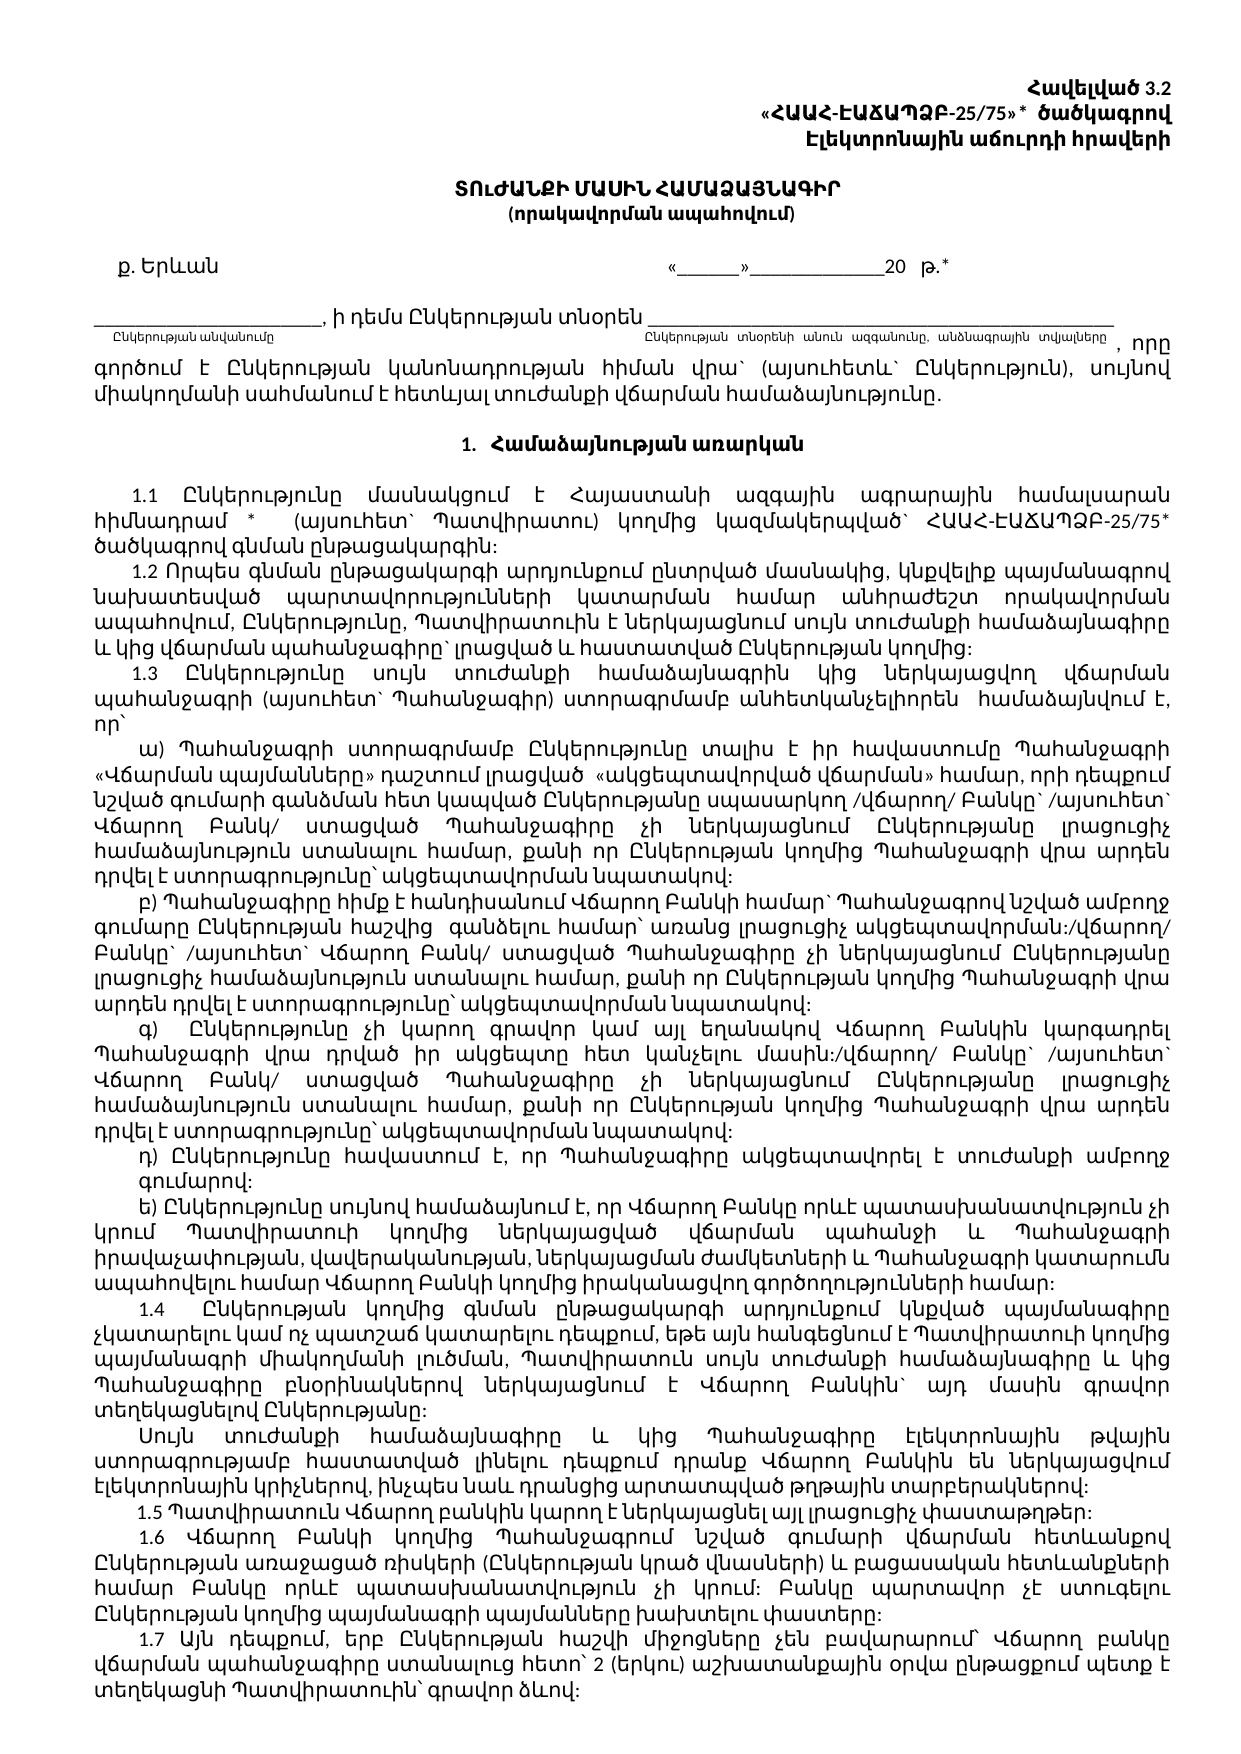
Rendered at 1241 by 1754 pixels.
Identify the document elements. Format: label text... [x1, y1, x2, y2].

text 1.1 Ընկերությունը մասնակցում է Հայաստանի ազգային ագրարային համալսարան հիմնադրամ * (այսուհետ` Պատվիրատու) կողմից կազմակերպված` ՀԱԱՀ-ԷԱՃԱՊՁԲ-25/75* ծածկագրով գնման ընթացակարգին: [94, 482, 1171, 559]
text Էլեկտրոնային աճուրդի հրավերի [94, 126, 1171, 151]
text Սույն տուժանքի համաձայնագիրը և կից Պահանջագիրը էլեկտրոնային թվային ստորագրությամբ հաստատված լինելու դեպքում դրանք Վճարող Բանկին են ներկայացվում էլեկտրոնային կրիչներով, ինչպես նաև դրանցից արտատպված թղթային տարբերակներով: [94, 1423, 1171, 1499]
text ա) Պահանջագրի ստորագրմամբ Ընկերությունը տալիս է իր հավաստումը Պահանջագրի «Վճարման պայմանները» դաշտում լրացված «ակցեպտավորված վճարման» համար, որի դեպքում նշված գումարի գանձման հետ կապված Ընկերությանը սպասարկող /վճարող/ Բանկը` /այսուհետ` Վճարող Բանկ/ ստացված Պահանջագիրը չի ներկայացնում Ընկերությանը լրացուցիչ համաձայնություն ստանալու համար, քանի որ Ընկերության կողմից Պահանջագրի վրա արդեն դրվել է ստորագրությունը՝ ակցեպտավորման նպատակով: [94, 737, 1171, 889]
text Ընկերության անվանումը Ընկերության տնօրենի անուն ազգանունը, անձնագրային տվյալները , որը գործում է Ընկերության կանոնադրության հիման վրա` (այսուհետև` Ընկերություն), սույնով միակողմանի սահմանում է հետևյալ տուժանքի վճարման համաձայնությունը. [94, 330, 1171, 406]
text 1. Համաձայնության առարկան [94, 432, 1171, 457]
text դ) Ընկերությունը հավաստում է, որ Պահանջագիրը ակցեպտավորել է տուժանքի ամբողջ գումարով: [138, 1143, 1171, 1194]
text 1.7 Այն դեպքում, երբ Ընկերության հաշվի միջոցները չեն բավարարում՝ Վճարող բանկը վճարման պահանջագիրը ստանալուց հետո՝ 2 (երկու) աշխատանքային օրվա ընթացքում պետք է տեղեկացնի Պատվիրատուին՝ գրավոր ձևով: [94, 1626, 1171, 1702]
text բ) Պահանջագիրը հիմք է հանդիսանում Վճարող Բանկի համար` Պահանջագրով նշված ամբողջ գումարը Ընկերության հաշվից գանձելու համար՝ առանց լրացուցիչ ակցեպտավորման:/վճարող/ Բանկը` /այսուհետ` Վճարող Բանկ/ ստացված Պահանջագիրը չի ներկայացնում Ընկերությանը լրացուցիչ համաձայնություն ստանալու համար, քանի որ Ընկերության կողմից Պահանջագրի վրա արդեն դրվել է ստորագրությունը՝ ակցեպտավորման նպատակով: [94, 889, 1171, 1016]
text 1.6 Վճարող Բանկի կողմից Պահանջագրում նշված գումարի վճարման հետևանքով Ընկերության առաջացած ռիսկերի (Ընկերության կրած վնասների) և բացասական հետևանքների համար Բանկը որևէ պատասխանատվություն չի կրում: Բանկը պարտավոր չէ ստուգելու Ընկերության կողմից պայմանագրի պայմանները խախտելու փաստերը: [94, 1524, 1171, 1626]
text ք. Երևան «______»_____________20 թ.* [94, 254, 1171, 279]
text Հավելված 3.2 [94, 75, 1171, 100]
text 1.4 Ընկերության կողմից գնման ընթացակարգի արդյունքում կնքված պայմանագիրը չկատարելու կամ ոչ պատշաճ կատարելու դեպքում, եթե այն հանգեցնում է Պատվիրատուի կողմից պայմանագրի միակողմանի լուծման, Պատվիրատուն սույն տուժանքի համաձայնագիրը և կից Պահանջագիրը բնօրինակներով ներկայացնում է Վճարող Բանկին` այդ մասին գրավոր տեղեկացնելով Ընկերությանը: [94, 1296, 1171, 1423]
text (որակավորման ապահովում) [94, 202, 1171, 225]
text ՏՈւԺԱՆՔԻ ՄԱՍԻՆ ՀԱՄԱՁԱՅՆԱԳԻՐ [94, 177, 1171, 202]
text 1.3 Ընկերությունը սույն տուժանքի համաձայնագրին կից ներկայացվող վճարման պահանջագրի (այսուհետ` Պահանջագիր) ստորագրմամբ անհետկանչելիորեն համաձայնվում է, որ՝ [94, 660, 1171, 737]
text 1.5 Պատվիրատուն Վճարող բանկին կարող է ներկայացնել այլ լրացուցիչ փաստաթղթեր: [94, 1499, 1171, 1524]
text ______________________, ի դեմս Ընկերության տնօրեն _____________________________________________ [94, 304, 1171, 330]
text 1.2 Որպես գնման ընթացակարգի արդյունքում ընտրված մասնակից, կնքվելիք պայմանագրով նախատեսված պարտավորությունների կատարման համար անհրաժեշտ որակավորման ապահովում, Ընկերությունը, Պատվիրատուին է ներկայացնում սույն տուժանքի համաձայնագիրը և կից վճարման պահանջագիրը` լրացված և հաստատված Ընկերության կողմից: [94, 559, 1171, 660]
text գ) Ընկերությունը չի կարող գրավոր կամ այլ եղանակով Վճարող Բանկին կարգադրել Պահանջագրի վրա դրված իր ակցեպտը հետ կանչելու մասին:/վճարող/ Բանկը` /այսուհետ` Վճարող Բանկ/ ստացված Պահանջագիրը չի ներկայացնում Ընկերությանը լրացուցիչ համաձայնություն ստանալու համար, քանի որ Ընկերության կողմից Պահանջագրի վրա արդեն դրվել է ստորագրությունը՝ ակցեպտավորման նպատակով: [94, 1016, 1171, 1143]
text ե) Ընկերությունը սույնով համաձայնում է, որ Վճարող Բանկը որևէ պատասխանատվություն չի կրում Պատվիրատուի կողմից ներկայացված վճարման պահանջի և Պահանջագրի իրավաչափության, վավերականության, ներկայացման ժամկետների և Պահանջագրի կատարումն ապահովելու համար Վճարող Բանկի կողմից իրականացվող գործողությունների համար: [94, 1194, 1171, 1296]
text «ՀԱԱՀ-ԷԱՃԱՊՁԲ-25/75»* ծածկագրով [94, 100, 1171, 126]
